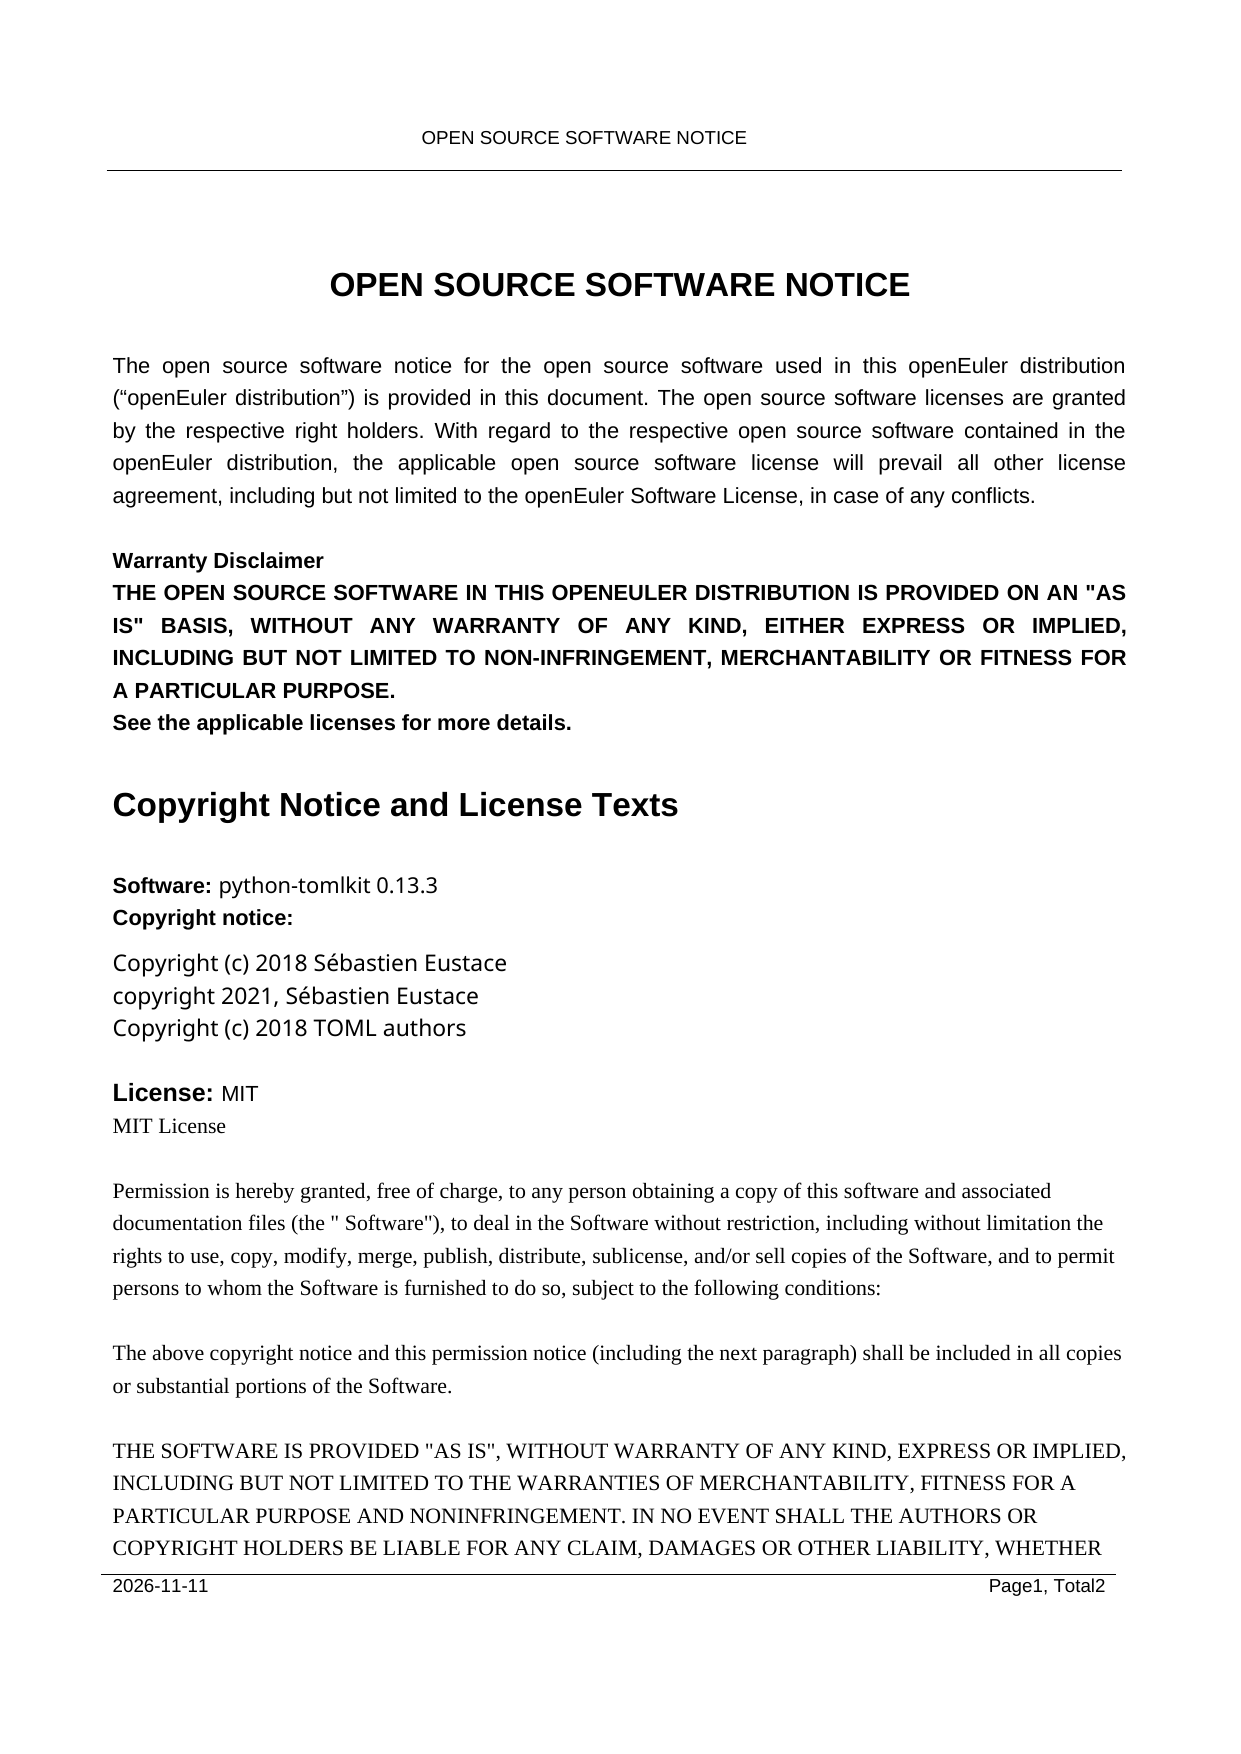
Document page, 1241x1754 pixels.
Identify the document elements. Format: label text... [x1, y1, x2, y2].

title Software: python-tomlkit 0.13.3 [112, 869, 1128, 901]
text The open source software notice for the open source software used in this openEuler distribution (“openEuler distribution”) is provided in this document. The open source software licenses are granted by the respective right holders. With regard to the respective open source software contained in the openEuler distribution, the applicable open source software license will prevail all other license agreement, including but not limited to the openEuler Software License, in case of any conflicts. [112, 349, 1128, 511]
text Copyright Notice and License Texts [112, 771, 1128, 836]
text THE OPEN SOURCE SOFTWARE IN THIS OPENEULER DISTRIBUTION IS PROVIDED ON AN "AS IS" BASIS, WITHOUT ANY WARRANTY OF ANY KIND, EITHER EXPRESS OR IMPLIED, INCLUDING BUT NOT LIMITED TO NON-INFRINGEMENT, MERCHANTABILITY OR FITNESS FOR A PARTICULAR PURPOSE. See the applicable licenses for more details. [112, 576, 1128, 739]
text License: MIT [112, 1077, 1128, 1109]
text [112, 1109, 1128, 1564]
text Copyright notice: [112, 901, 1128, 934]
text OPEN SOURCE SOFTWARE NOTICE [112, 251, 1128, 316]
text Warranty Disclaimer [112, 544, 1128, 576]
text Copyright (c) 2018 Sébastien Eustace copyright 2021, Sébastien Eustace Copyright (c) 2018 TOML authors [112, 947, 1128, 1077]
